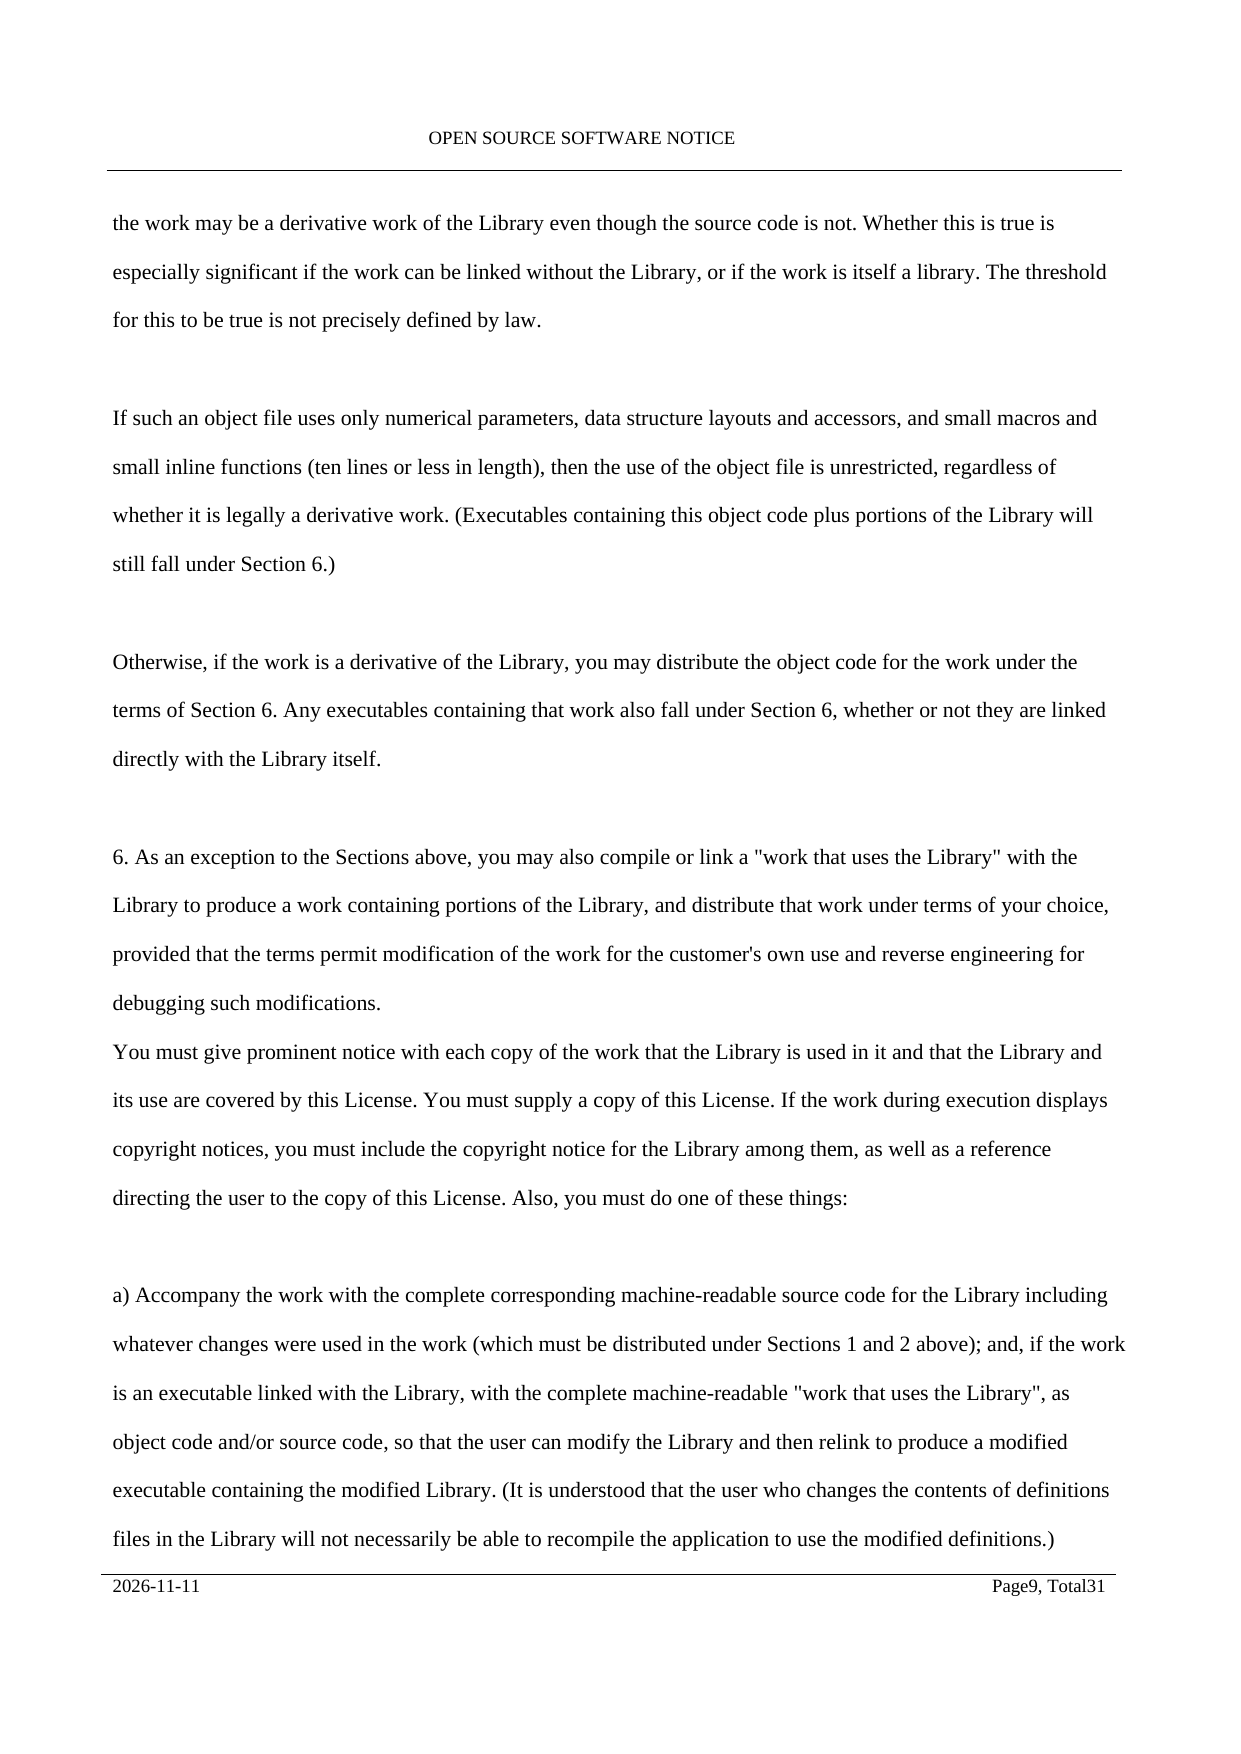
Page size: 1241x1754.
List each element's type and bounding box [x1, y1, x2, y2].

text [112, 206, 1128, 1555]
